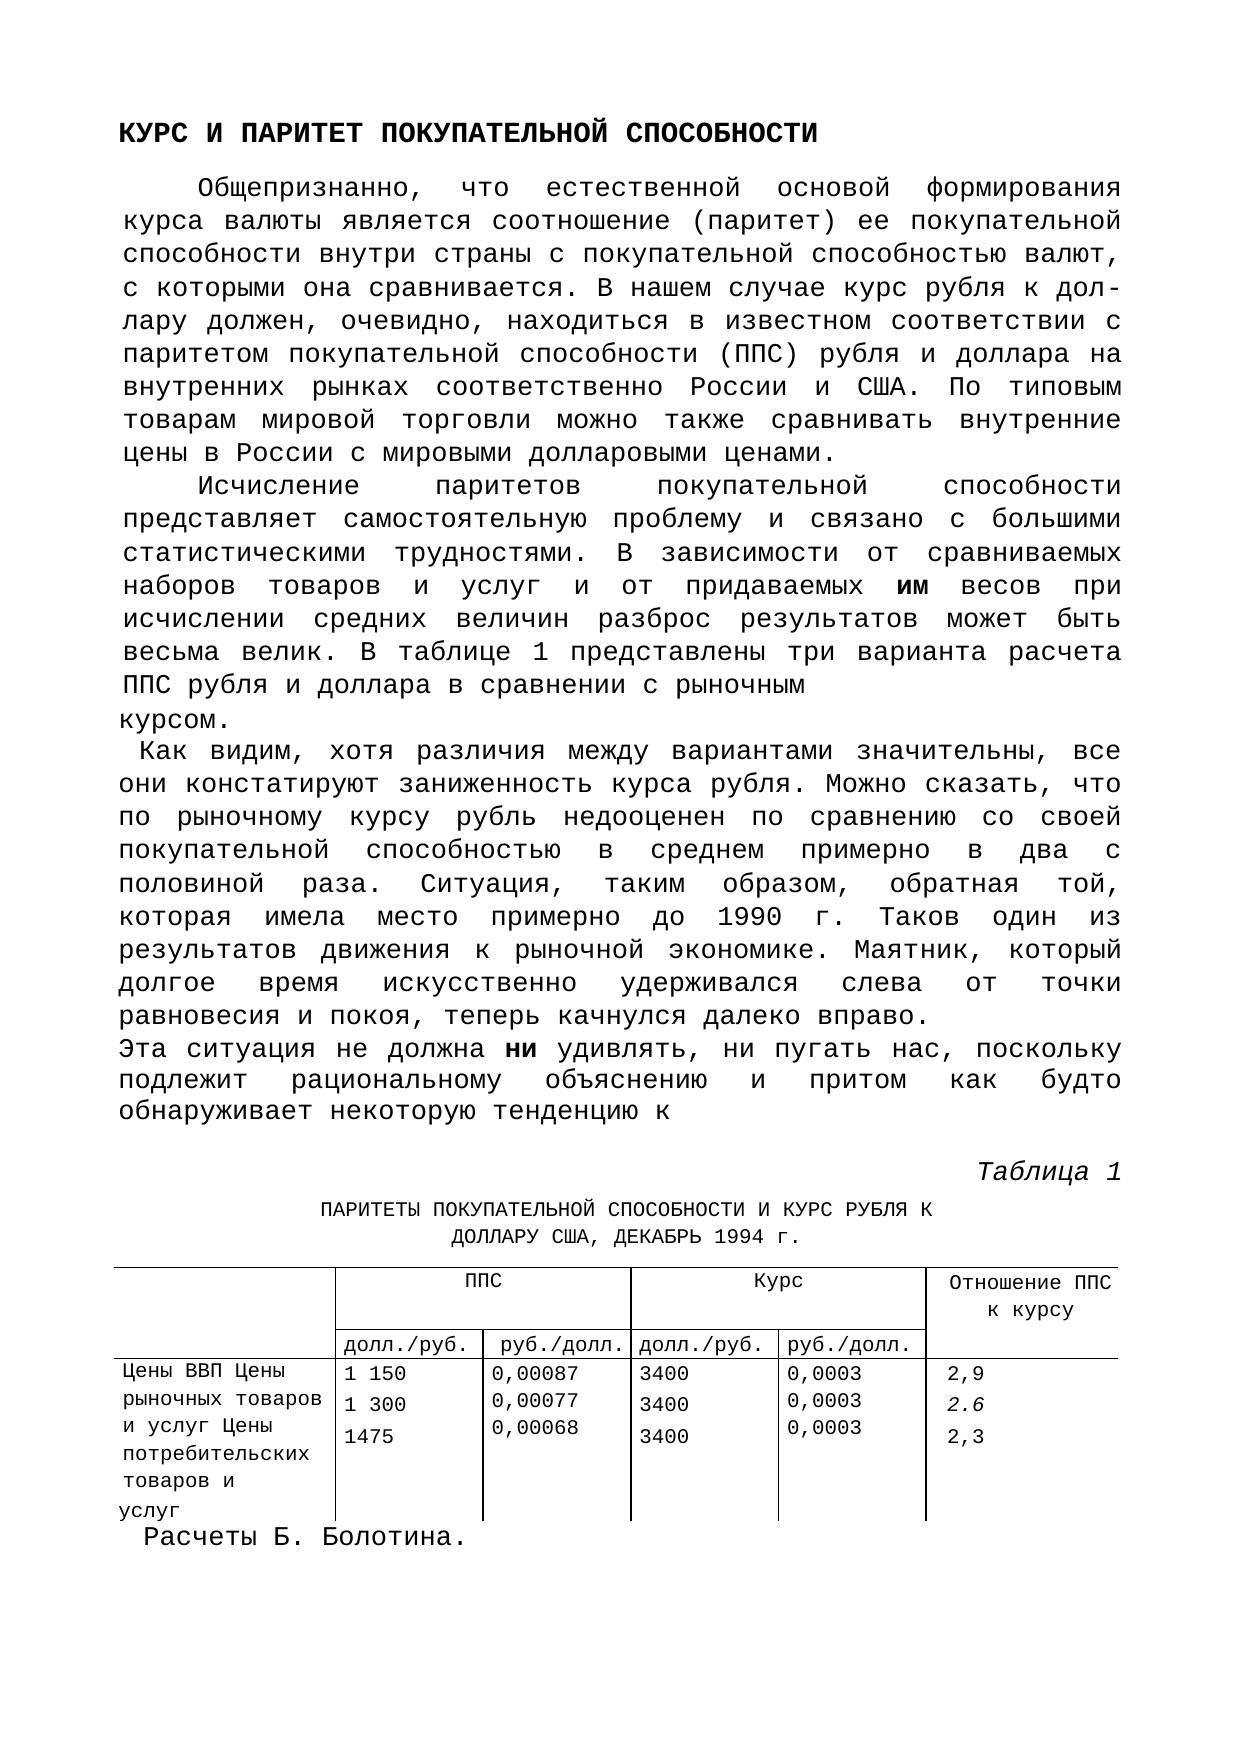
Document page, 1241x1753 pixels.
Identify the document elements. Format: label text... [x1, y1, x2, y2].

text Общепризнанно, что естественной основой формирования курса валюты является соотношение (паритет) ее покупательной способности внутри страны с покупательной способностью валют, с которыми она сравнивается. В нашем случае курс рубля к доллару должен, очевидно, находиться в известном соответствии с паритетом покупательной способности (ППС) рубля и доллара на внутренних рынках соответственно России и США. По типовым товарам мировой торговли можно также сравнивать внутренние цены в России с мировыми долларовыми ценами. [122, 174, 1122, 470]
table_header Курс [632, 1268, 925, 1328]
table_header ППС [336, 1268, 630, 1328]
table_cell Цены ВВП Цены рыночных товаров и услуг Цены потребительских товаров и услуг [114, 1359, 335, 1521]
table_header [114, 1268, 335, 1357]
text Эта ситуация не должна ни удивлять, ни пугать нас, поскольку подлежит рациональному объяснению и притом как будто обнаруживает некоторую тенденцию к [118, 1035, 1122, 1127]
text ПАРИТЕТЫ ПОКУПАТЕЛЬНОЙ СПОСОБНОСТИ И КУРС РУБЛЯ К ДОЛЛАРУ США, ДЕКАБРЬ 1994 г. [276, 1199, 976, 1250]
table_cell 3400 3400 3400 [632, 1359, 778, 1521]
table_cell 0,00087 0,00077 0,00068 [484, 1359, 630, 1521]
table_cell 0,0003 0,0003 0,0003 [779, 1359, 925, 1521]
table_cell 2,9 2.6 2,3 [927, 1359, 1118, 1521]
table_cell 1 150 1 300 1475 [336, 1359, 482, 1521]
table_cell долл./руб. [336, 1330, 482, 1357]
text Таблица 1 [118, 1158, 1122, 1189]
text Исчисление паритетов покупательной способности представляет самостоятельную проблему и связано с большими статистическими трудностями. В зависимости от сравниваемых наборов товаров и услуг и от придаваемых им весов при исчислении средних величин разброс результатов может быть весьма велик. В таблице 1 представлены три варианта расчета ППС рубля и доллара в сравнении с рыночным [122, 472, 1122, 702]
text курсом. [118, 706, 1122, 737]
text Расчеты Б. Болотина. [143, 1523, 1122, 1554]
table_cell руб./долл. [484, 1330, 630, 1357]
text Как видим, хотя различия между вариантами значительны, все они констатируют заниженность курса рубля. Можно сказать, что по рыночному курсу рубль недооценен по сравнению со своей покупательной способностью в среднем примерно в два с половиной раза. Ситуация, таким образом, обратная той, которая имела место примерно до 1990 г. Таков один из результатов движения к рыночной экономике. Маятник, который долгое время искусственно удерживался слева от точки равновесия и покоя, теперь качнулся далеко вправо. [118, 737, 1122, 1033]
table_cell руб./долл. [779, 1330, 925, 1357]
table_header Отношение ППС к курсу [927, 1268, 1118, 1357]
table_cell долл./руб. [632, 1330, 778, 1357]
subtitle КУРС И ПАРИТЕТ ПОКУПАТЕЛЬНОЙ СПОСОБНОСТИ [118, 118, 1122, 151]
